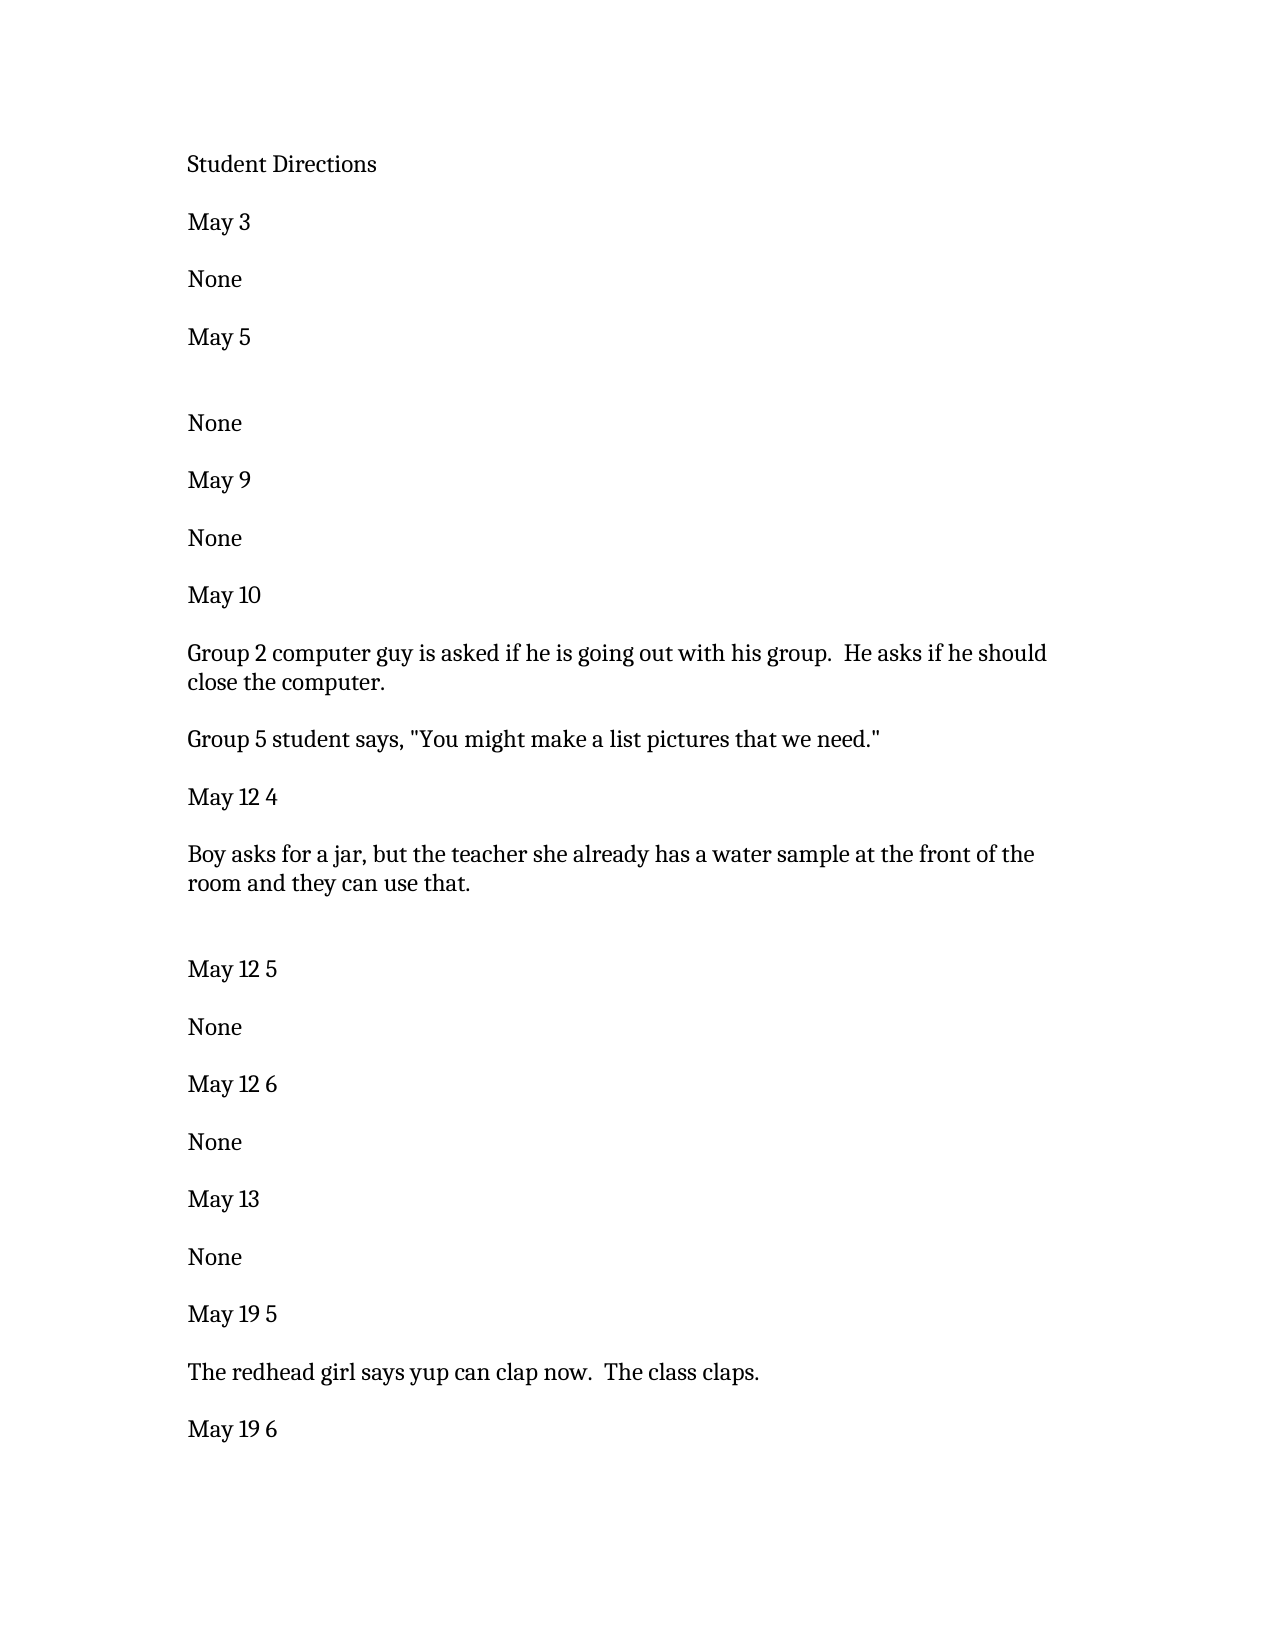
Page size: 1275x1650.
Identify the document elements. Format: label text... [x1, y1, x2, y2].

text None [187, 409, 1087, 437]
text May 12 5 [187, 955, 1087, 984]
text None [187, 1012, 1087, 1041]
text None [187, 524, 1087, 552]
text Student Directions [187, 150, 1087, 179]
text None [187, 1127, 1087, 1156]
text May 19 6 [187, 1415, 1087, 1444]
text May 10 [187, 581, 1087, 610]
text None [187, 1242, 1087, 1271]
text May 13 [187, 1185, 1087, 1214]
text May 12 4 [187, 782, 1087, 811]
text The redhead girl says yup can clap now. The class claps. [187, 1357, 1087, 1386]
text May 5 [187, 322, 1087, 351]
text None [187, 265, 1087, 294]
text May 12 6 [187, 1070, 1087, 1099]
text May 9 [187, 466, 1087, 495]
text May 3 [187, 207, 1087, 236]
text Group 2 computer guy is asked if he is going out with his group. He asks if he should close the computer. [187, 639, 1087, 696]
text Group 5 student says, "You might make a list pictures that we need." [187, 725, 1087, 754]
text May 19 5 [187, 1300, 1087, 1329]
text Boy asks for a jar, but the teacher she already has a water sample at the front of the room and they can use that. [187, 840, 1087, 955]
